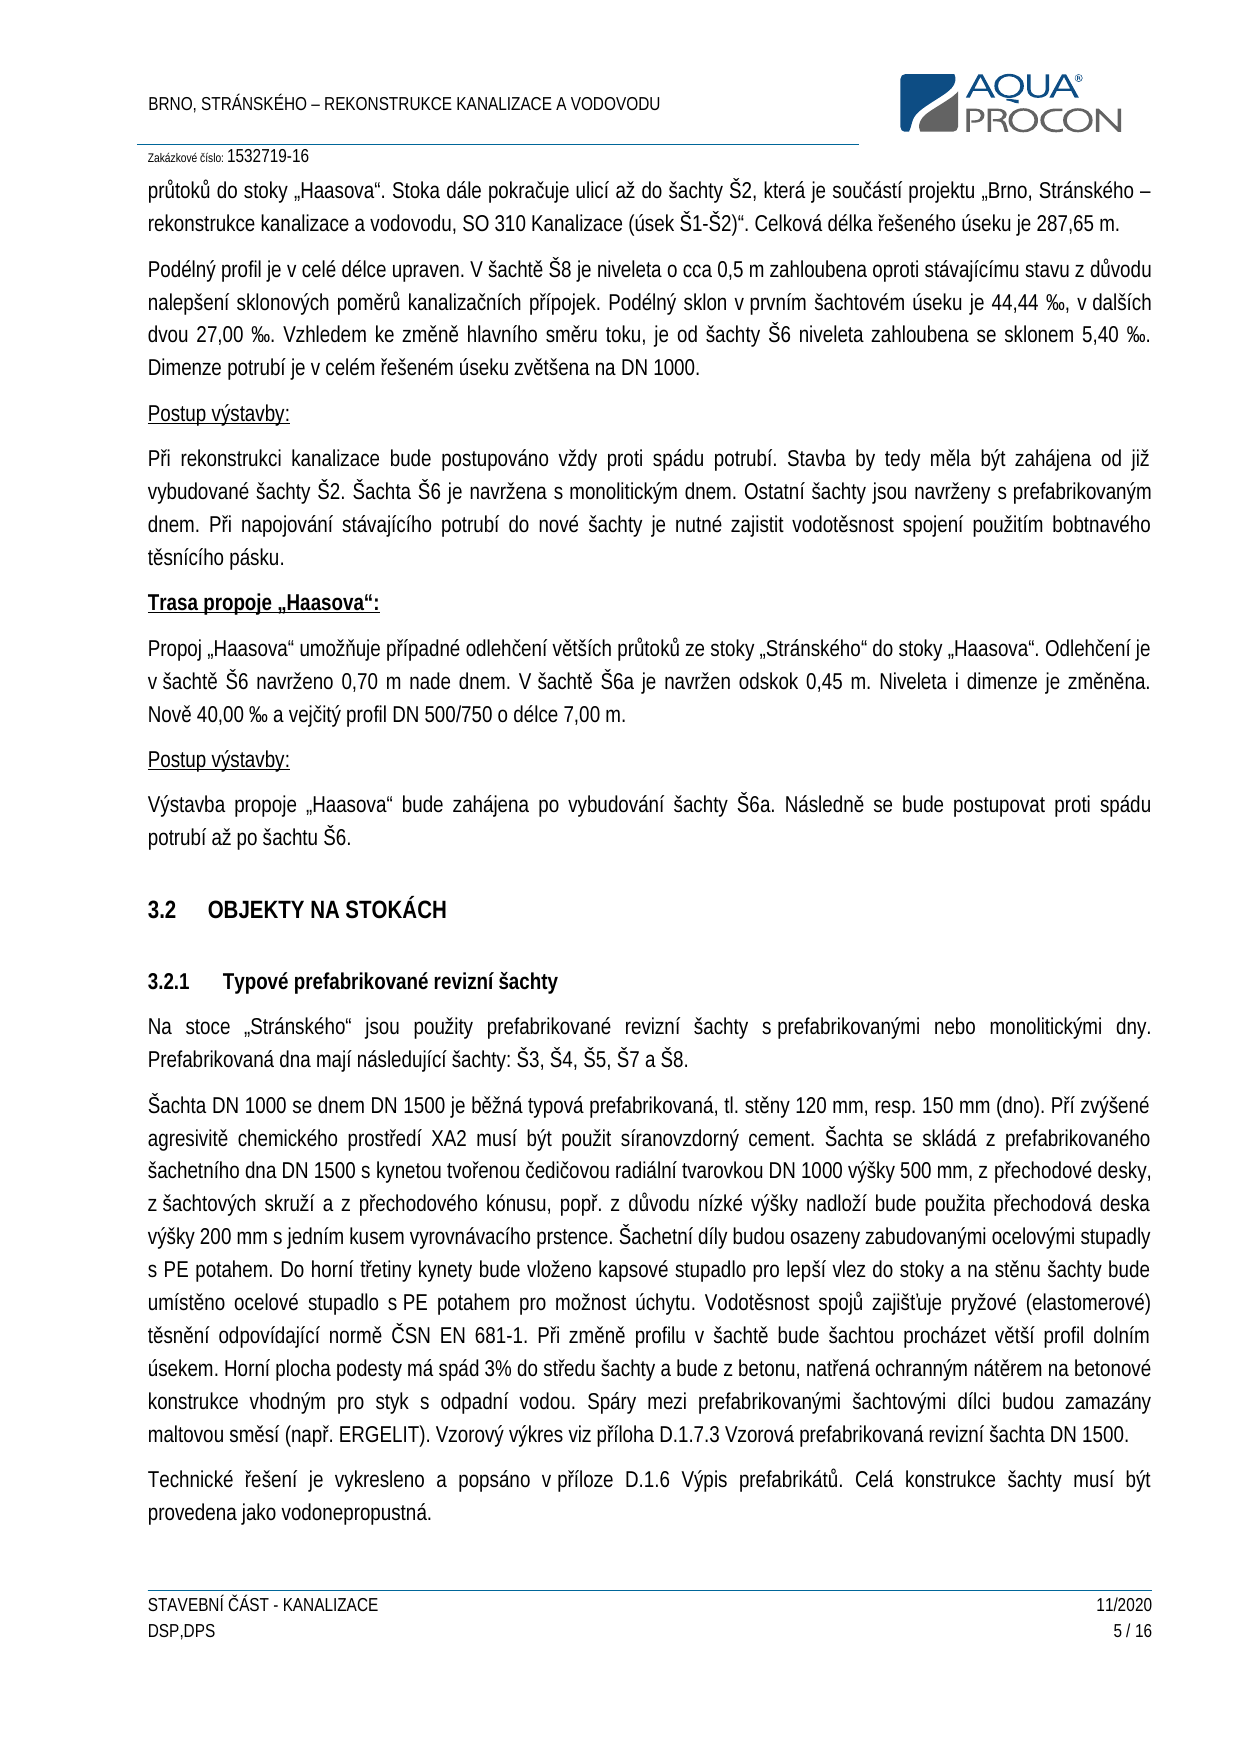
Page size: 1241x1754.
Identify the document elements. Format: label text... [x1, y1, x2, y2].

text Šachta DN 1000 se dnem DN 1500 je běžná typová prefabrikovaná, tl. stěny 120 mm, resp. 150 mm (dno). Pří zvýšené agresivitě chemického prostředí XA2 musí být použit síranovzdorný cement. Šachta se skládá z prefabrikovaného šachetního dna DN 1500 s kynetou tvořenou čedičovou radiální tvarovkou DN 1000 výšky 500 mm, z přechodové desky, z šachtových skruží a z přechodového kónusu, popř. z důvodu nízké výšky nadloží bude použita přechodová deska výšky 200 mm s jedním kusem vyrovnávacího prstence. Šachetní díly budou osazeny zabudovanými ocelovými stupadly s PE potahem. Do horní třetiny kynety bude vloženo kapsové stupadlo pro lepší vlez do stoky a na stěnu šachty bude umístěno ocelové stupadlo s PE potahem pro možnost úchytu. Vodotěsnost spojů zajišťuje pryžové (elastomerové) těsnění odpovídající normě ČSN EN 681-1. Při změně profilu v šachtě bude šachtou procházet větší profil dolním úsekem. Horní plocha podesty má spád 3% do středu šachty a bude z betonu, natřená ochranným nátěrem na betonové konstrukce vhodným pro styk s odpadní vodou. Spáry mezi prefabrikovanými šachtovými dílci budou zamazány maltovou směsí (např. ERGELIT). Vzorový výkres viz příloha D.1.7.3 Vzorová prefabrikovaná revizní šachta DN 1500. [148, 1092, 1152, 1447]
subtitle Typové prefabrikované revizní šachty [148, 968, 1152, 994]
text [148, 177, 1152, 236]
text Postup výstavby: [148, 746, 1152, 772]
text Technické řešení je vykresleno a popsáno v příloze D.1.6 Výpis prefabrikátů. Celá konstrukce šachty musí být provedena jako vodonepropustná. [148, 1466, 1152, 1526]
text Propoj „Haasova“ umožňuje případné odlehčení větších průtoků ze stoky „Stránského“ do stoky „Haasova“. Odlehčení je v šachtě Š6 navrženo 0,70 m nade dnem. V šachtě Š6a je navržen odskok 0,45 m. Niveleta i dimenze je změněna. Nově 40,00 ‰ a vejčitý profil DN 500/750 o délce 7,00 m. [148, 635, 1152, 727]
subtitle Objekty na stokách [148, 895, 1152, 923]
text Na stoce „Stránského“ jsou použity prefabrikované revizní šachty s prefabrikovanými nebo monolitickými dny. Prefabrikovaná dna mají následující šachty: Š3, Š4, Š5, Š7 a Š8. [148, 1013, 1152, 1073]
text Výstavba propoje „Haasova“ bude zahájena po vybudování šachty Š6a. Následně se bude postupovat proti spádu potrubí až po šachtu Š6. [148, 791, 1152, 851]
text Postup výstavby: [148, 400, 1152, 426]
text Podélný profil je v celé délce upraven. V šachtě Š8 je niveleta o cca 0,5 m zahloubena oproti stávajícímu stavu z důvodu nalepšení sklonových poměrů kanalizačních přípojek. Podélný sklon v prvním šachtovém úseku je 44,44 ‰, v dalších dvou 27,00 ‰. Vzhledem ke změně hlavního směru toku, je od šachty Š6 niveleta zahloubena se sklonem 5,40 ‰. Dimenze potrubí je v celém řešeném úseku zvětšena na DN 1000. [148, 256, 1152, 381]
text Při rekonstrukci kanalizace bude postupováno vždy proti spádu potrubí. Stavba by tedy měla být zahájena od již vybudované šachty Š2. Šachta Š6 je navržena s monolitickým dnem. Ostatní šachty jsou navrženy s prefabrikovaným dnem. Při napojování stávajícího potrubí do nové šachty je nutné zajistit vodotěsnost spojení použitím bobtnavého těsnícího pásku. [148, 445, 1152, 570]
text Trasa propoje „Haasova“: [148, 589, 1152, 616]
